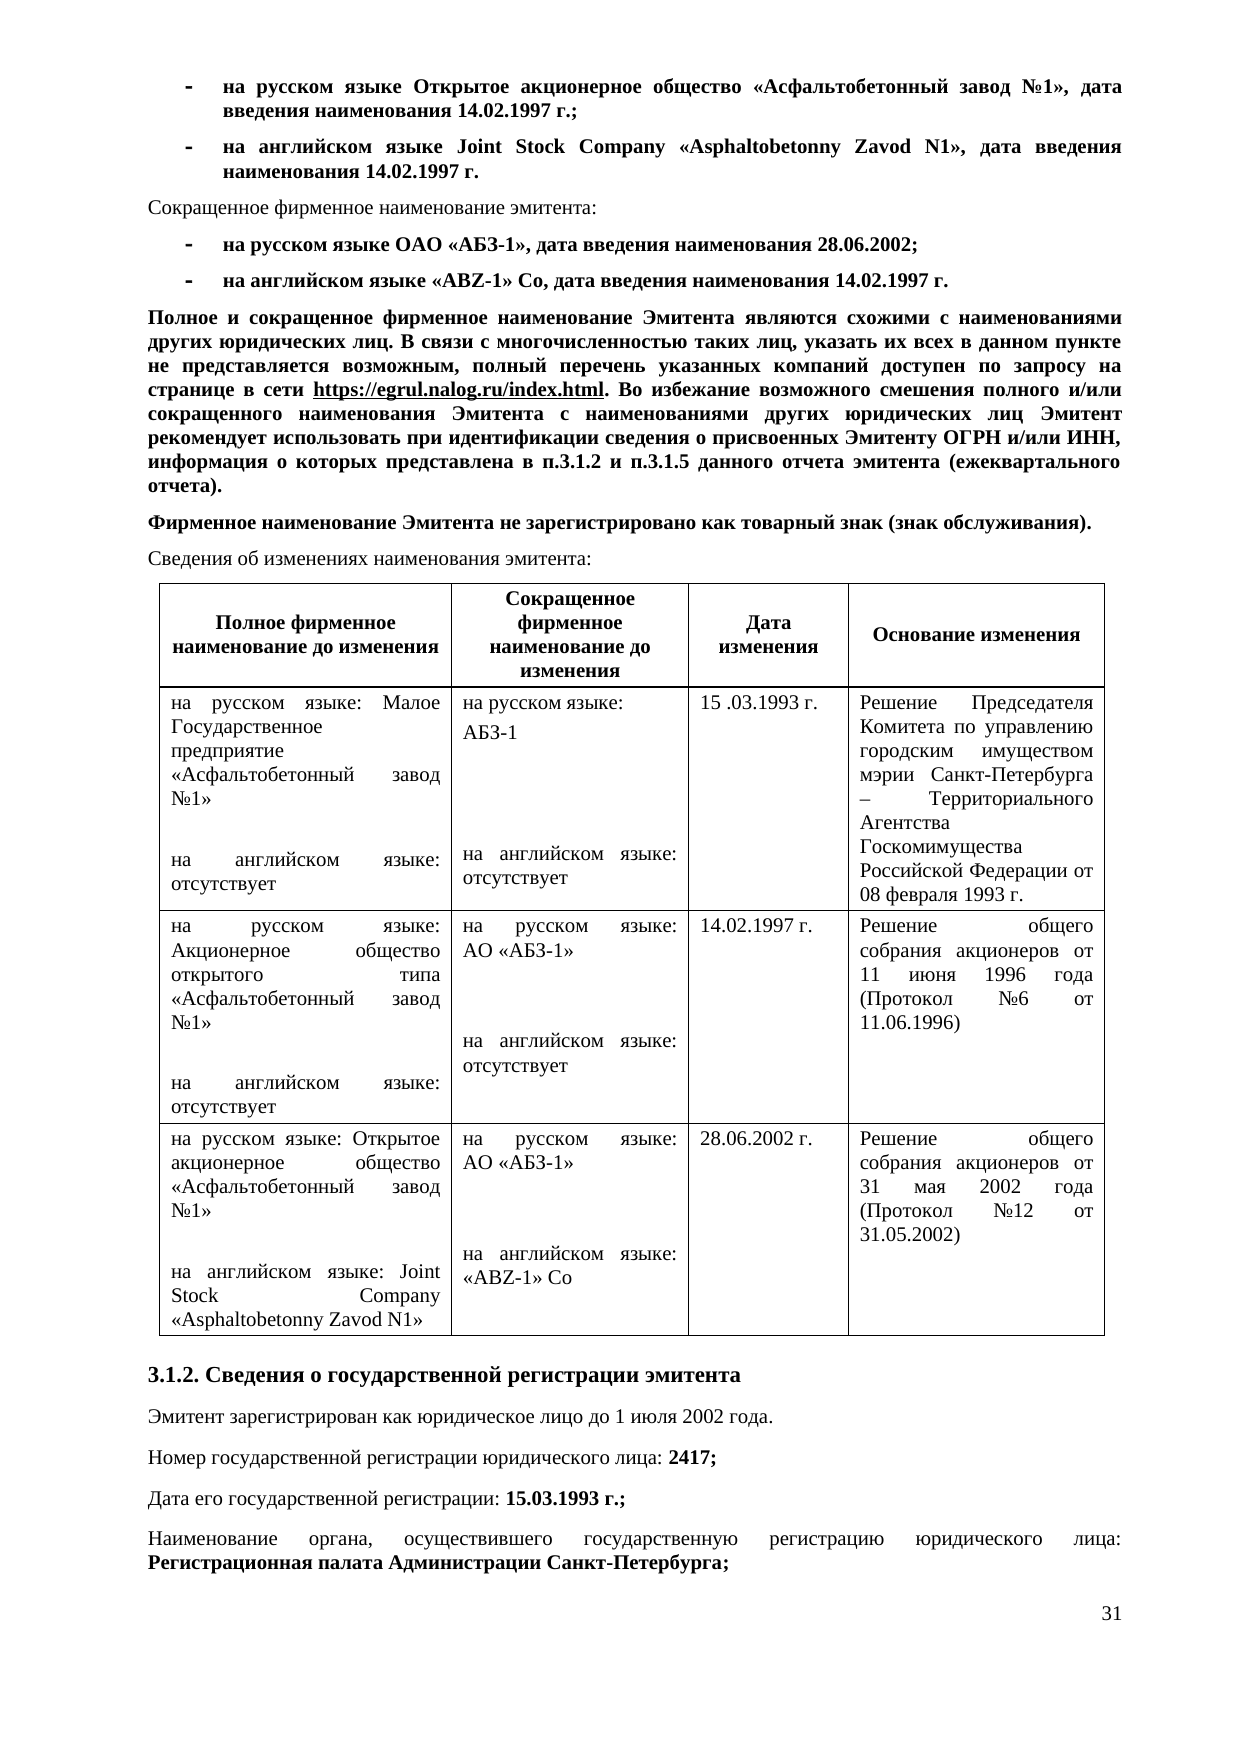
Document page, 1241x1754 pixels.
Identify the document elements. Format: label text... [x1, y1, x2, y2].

table_cell на русском языке: АО «АБЗ-1» на английском языке: отсутствует [452, 911, 688, 1123]
list на английском языке «ABZ-1» Co, дата введения наименования 14.02.1997 г. [185, 268, 1122, 292]
text Сокращенное фирменное наименование эмитента: [148, 195, 1122, 219]
table_header Сокращенное фирменное наименование до изменения [452, 584, 688, 686]
table_cell на русском языке: АО «АБЗ-1» на английском языке: «ABZ-1» Co [452, 1124, 688, 1335]
table_cell 15 .03.1993 г. [689, 688, 848, 910]
list на английском языке Joint Stock Company «Asphaltobetonny Zavod N1», дата введения наименования 14.02.1997 г. [185, 134, 1122, 183]
table_cell 14.02.1997 г. [689, 911, 848, 1123]
table_cell на русском языке: Акционерное общество открытого типа «Асфальтобетонный завод №1» на английском языке: отсутствует [160, 911, 451, 1123]
text Фирменное наименование Эмитента не зарегистрировано как товарный знак (знак обслуживания). [148, 510, 1122, 534]
list на русском языке ОАО «АБЗ-1», дата введения наименования 28.06.2002; [185, 232, 1122, 256]
subtitle 3.1.2. Сведения о государственной регистрации эмитента [148, 1361, 1122, 1387]
table_cell на русском языке: АБЗ-1 на английском языке: отсутствует [452, 688, 688, 910]
table_cell 28.06.2002 г. [689, 1124, 848, 1335]
table_header Полное фирменное наименование до изменения [160, 584, 451, 686]
text Номер государственной регистрации юридического лица: 2417; [148, 1445, 1122, 1469]
table_cell Решение общего собрания акционеров от 11 июня 1996 года (Протокол №6 от 11.06.1996) [849, 911, 1104, 1123]
text Полное и сокращенное фирменное наименование Эмитента являются схожими с наименованиями других юридических лиц. В связи с многочисленностью таких лиц, указать их всех в данном пункте не представляется возможным, полный перечень указанных компаний доступен по запросу на странице в сети https://egrul.nalog.ru/index.html. Во избежание возможного смешения полного и/или сокращенного наименования Эмитента с наименованиями других юридических лиц Эмитент рекомендует использовать при идентификации сведения о присвоенных Эмитенту ОГРН и/или ИНН, информация о которых представлена в п.3.1.2 и п.3.1.5 данного отчета эмитента (ежеквартального отчета). [148, 305, 1122, 497]
table_cell на русском языке: Малое Государственное предприятие «Асфальтобетонный завод №1» на английском языке: отсутствует [160, 688, 451, 910]
text Наименование органа, осуществившего государственную регистрацию юридического лица: Регистрационная палата Администрации Санкт-Петербурга; [148, 1526, 1122, 1574]
table_cell на русском языке: Открытое акционерное общество «Асфальтобетонный завод №1» на английском языке: Joint Stock Company «Asphaltobetonny Zavod N1» [160, 1124, 451, 1335]
table_header Основание изменения [849, 584, 1104, 686]
text Сведения об изменениях наименования эмитента: [148, 546, 1122, 570]
table_cell Решение общего собрания акционеров от 31 мая 2002 года (Протокол №12 от 31.05.2002) [849, 1124, 1104, 1335]
text Дата его государственной регистрации: 15.03.1993 г.; [148, 1485, 1122, 1509]
text Эмитент зарегистрирован как юридическое лицо до 1 июля 2002 года. [148, 1404, 1122, 1428]
list на русском языке Открытое акционерное общество «Асфальтобетонный завод №1», дата введения наименования 14.02.1997 г.; [185, 74, 1122, 122]
table_header Дата изменения [689, 584, 848, 686]
table_cell Решение Председателя Комитета по управлению городским имуществом мэрии Санкт-Петербурга – Территориального Агентства Госкомимущества Российской Федерации от 08 февраля 1993 г. [849, 688, 1104, 910]
